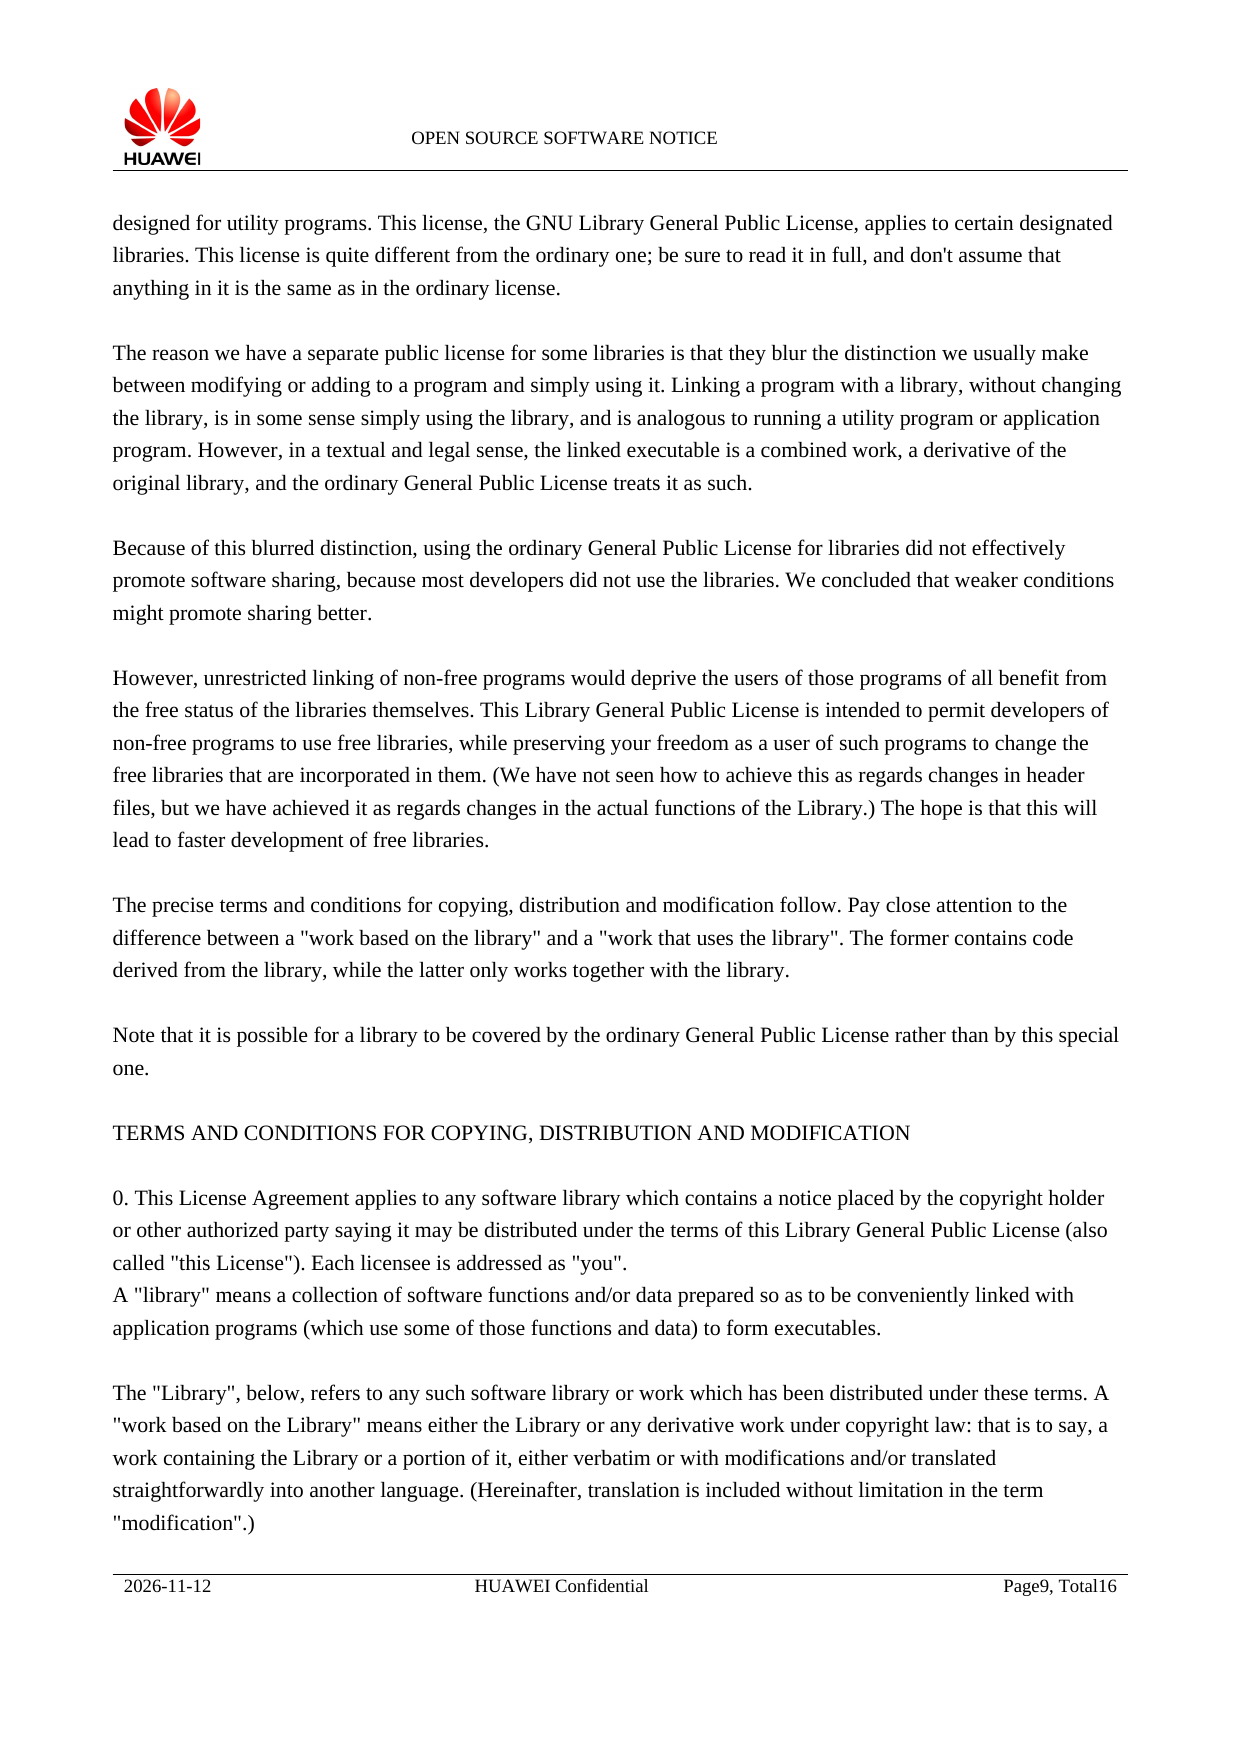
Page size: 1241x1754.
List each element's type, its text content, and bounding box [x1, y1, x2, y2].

picture [124, 88, 201, 165]
